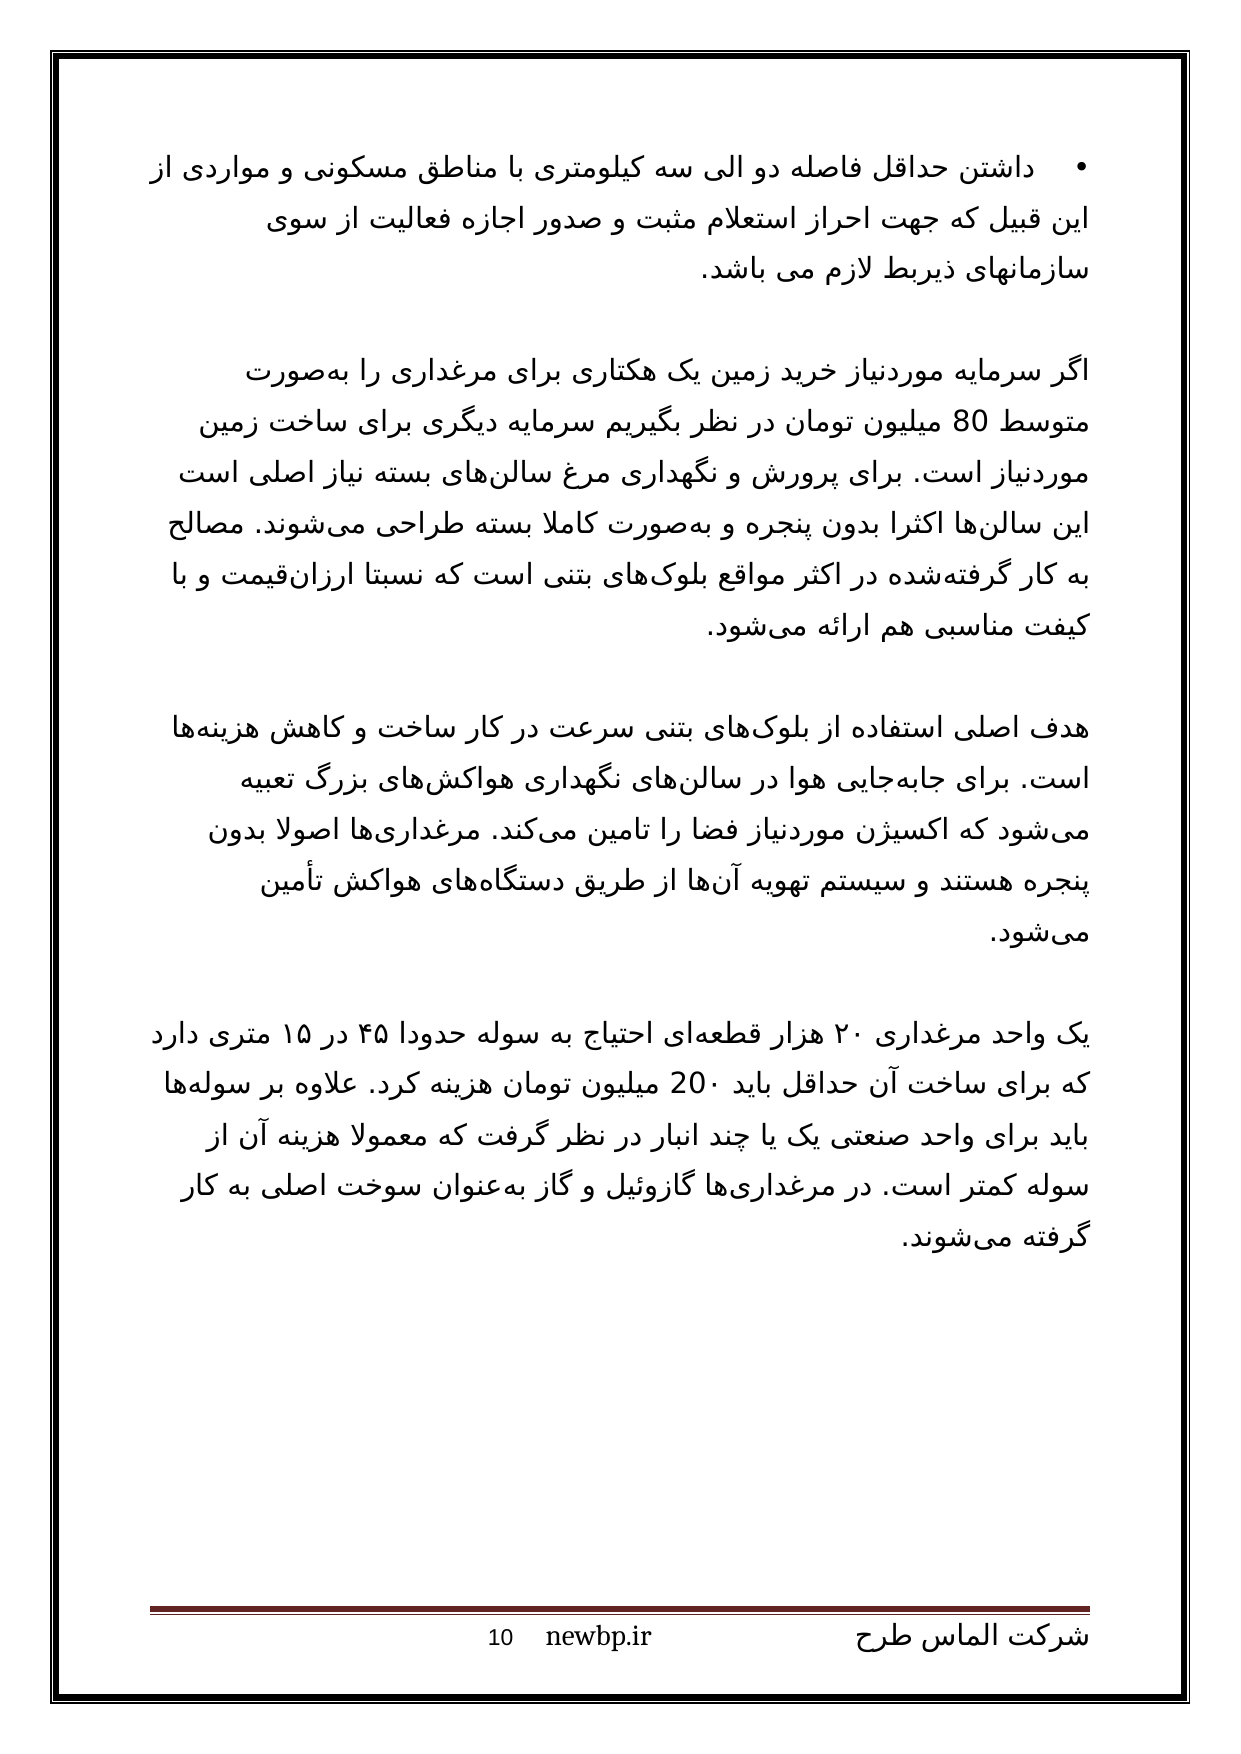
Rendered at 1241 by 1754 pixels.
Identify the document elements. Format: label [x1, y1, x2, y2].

text [150, 150, 1090, 1254]
